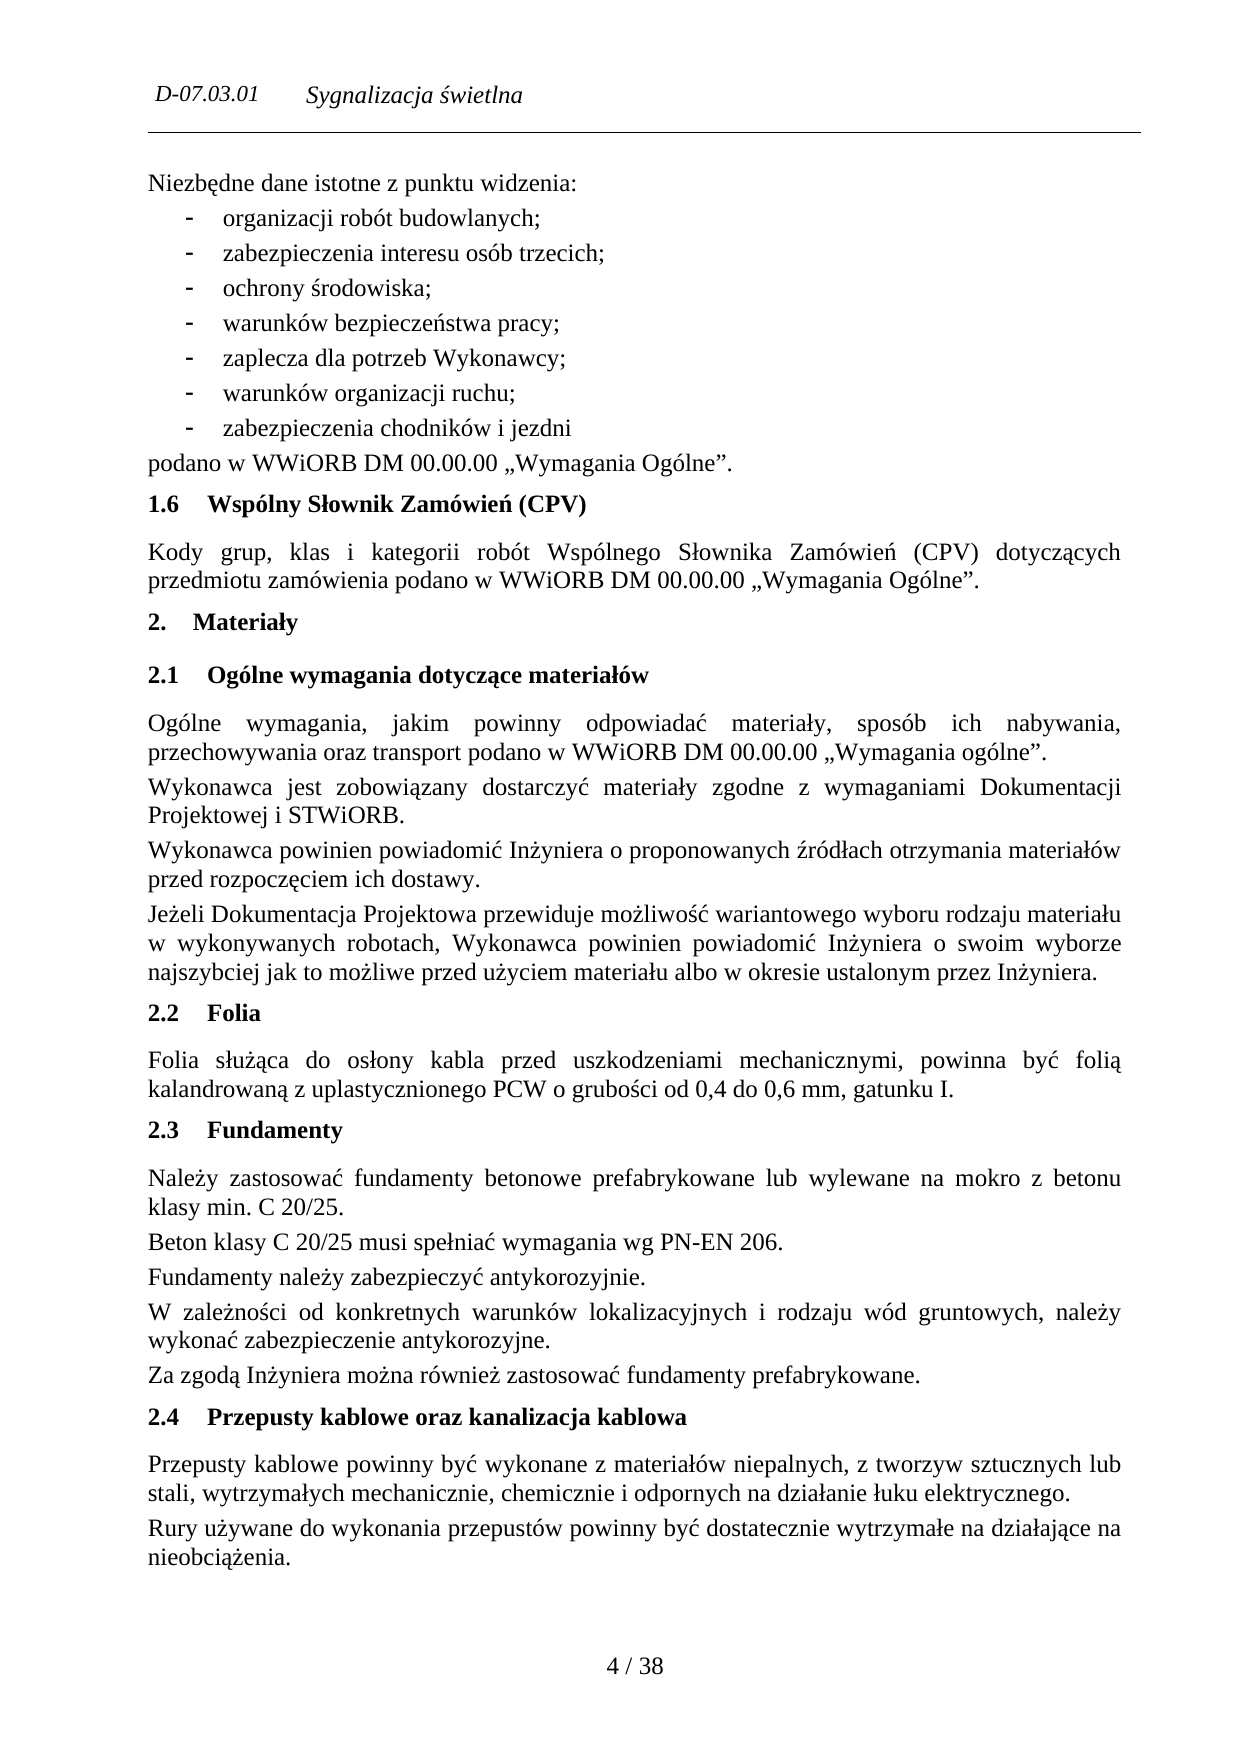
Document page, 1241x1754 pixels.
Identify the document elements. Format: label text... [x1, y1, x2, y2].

text podano w WWiORB DM 00.00.00 „Wymagania Ogólne”. [148, 448, 1122, 477]
text Rury używane do wykonania przepustów powinny być dostatecznie wytrzymałe na działające na nieobciążenia. [148, 1513, 1122, 1571]
subtitle Fundamenty [148, 1116, 1122, 1144]
text Wykonawca powinien powiadomić Inżyniera o proponowanych źródłach otrzymania materiałów przed rozpoczęciem ich dostawy. [148, 836, 1122, 893]
text Beton klasy C 20/25 musi spełniać wymagania wg PN-EN 206. [148, 1227, 1122, 1256]
subtitle Przepusty kablowe oraz kanalizacja kablowa [148, 1402, 1122, 1431]
text Folia służąca do osłony kabla przed uszkodzeniami mechanicznymi, powinna być folią kalandrowaną z uplastycznionego PCW o grubości od 0,4 do 0,6 mm, gatunku I. [148, 1046, 1122, 1103]
text Niezbędne dane istotne z punktu widzenia: [148, 168, 1122, 197]
subtitle Materiały [148, 607, 1122, 636]
list zaplecza dla potrzeb Wykonawcy; [185, 343, 1122, 372]
text Kody grup, klas i kategorii robót Wspólnego Słownika Zamówień (CPV) dotyczących przedmiotu zamówienia podano w WWiORB DM 00.00.00 „Wymagania Ogólne”. [148, 537, 1122, 594]
list organizacji robót budowlanych; [185, 203, 1122, 232]
text Przepusty kablowe powinny być wykonane z materiałów niepalnych, z tworzyw sztucznych lub stali, wytrzymałych mechanicznie, chemicznie i odpornych na działanie łuku elektrycznego. [148, 1449, 1122, 1507]
text Należy zastosować fundamenty betonowe prefabrykowane lub wylewane na mokro z betonu klasy min. C 20/25. [148, 1163, 1122, 1221]
list warunków bezpieczeństwa pracy; [185, 308, 1122, 337]
list zabezpieczenia chodników i jezdni [185, 413, 1122, 442]
subtitle Wspólny Słownik Zamówień (CPV) [148, 489, 1122, 518]
text Wykonawca jest zobowiązany dostarczyć materiały zgodne z wymaganiami Dokumentacji Projektowej i STWiORB. [148, 772, 1122, 829]
list warunków organizacji ruchu; [185, 378, 1122, 407]
list zabezpieczenia interesu osób trzecich; [185, 238, 1122, 267]
subtitle Ogólne wymagania dotyczące materiałów [148, 661, 1122, 689]
text Fundamenty należy zabezpieczyć antykorozyjnie. [148, 1262, 1122, 1291]
text Ogólne wymagania, jakim powinny odpowiadać materiały, sposób ich nabywania, przechowywania oraz transport podano w WWiORB DM 00.00.00 „Wymagania ogólne”. [148, 708, 1122, 766]
text Za zgodą Inżyniera można również zastosować fundamenty prefabrykowane. [148, 1361, 1122, 1389]
text Jeżeli Dokumentacja Projektowa przewiduje możliwość wariantowego wyboru rodzaju materiału w wykonywanych robotach, Wykonawca powinien powiadomić Inżyniera o swoim wyborze najszybciej jak to możliwe przed użyciem materiału albo w okresie ustalonym przez Inżyniera. [148, 899, 1122, 986]
list ochrony środowiska; [185, 273, 1122, 302]
subtitle Folia [148, 998, 1122, 1027]
text W zależności od konkretnych warunków lokalizacyjnych i rodzaju wód gruntowych, należy wykonać zabezpieczenie antykorozyjne. [148, 1297, 1122, 1354]
